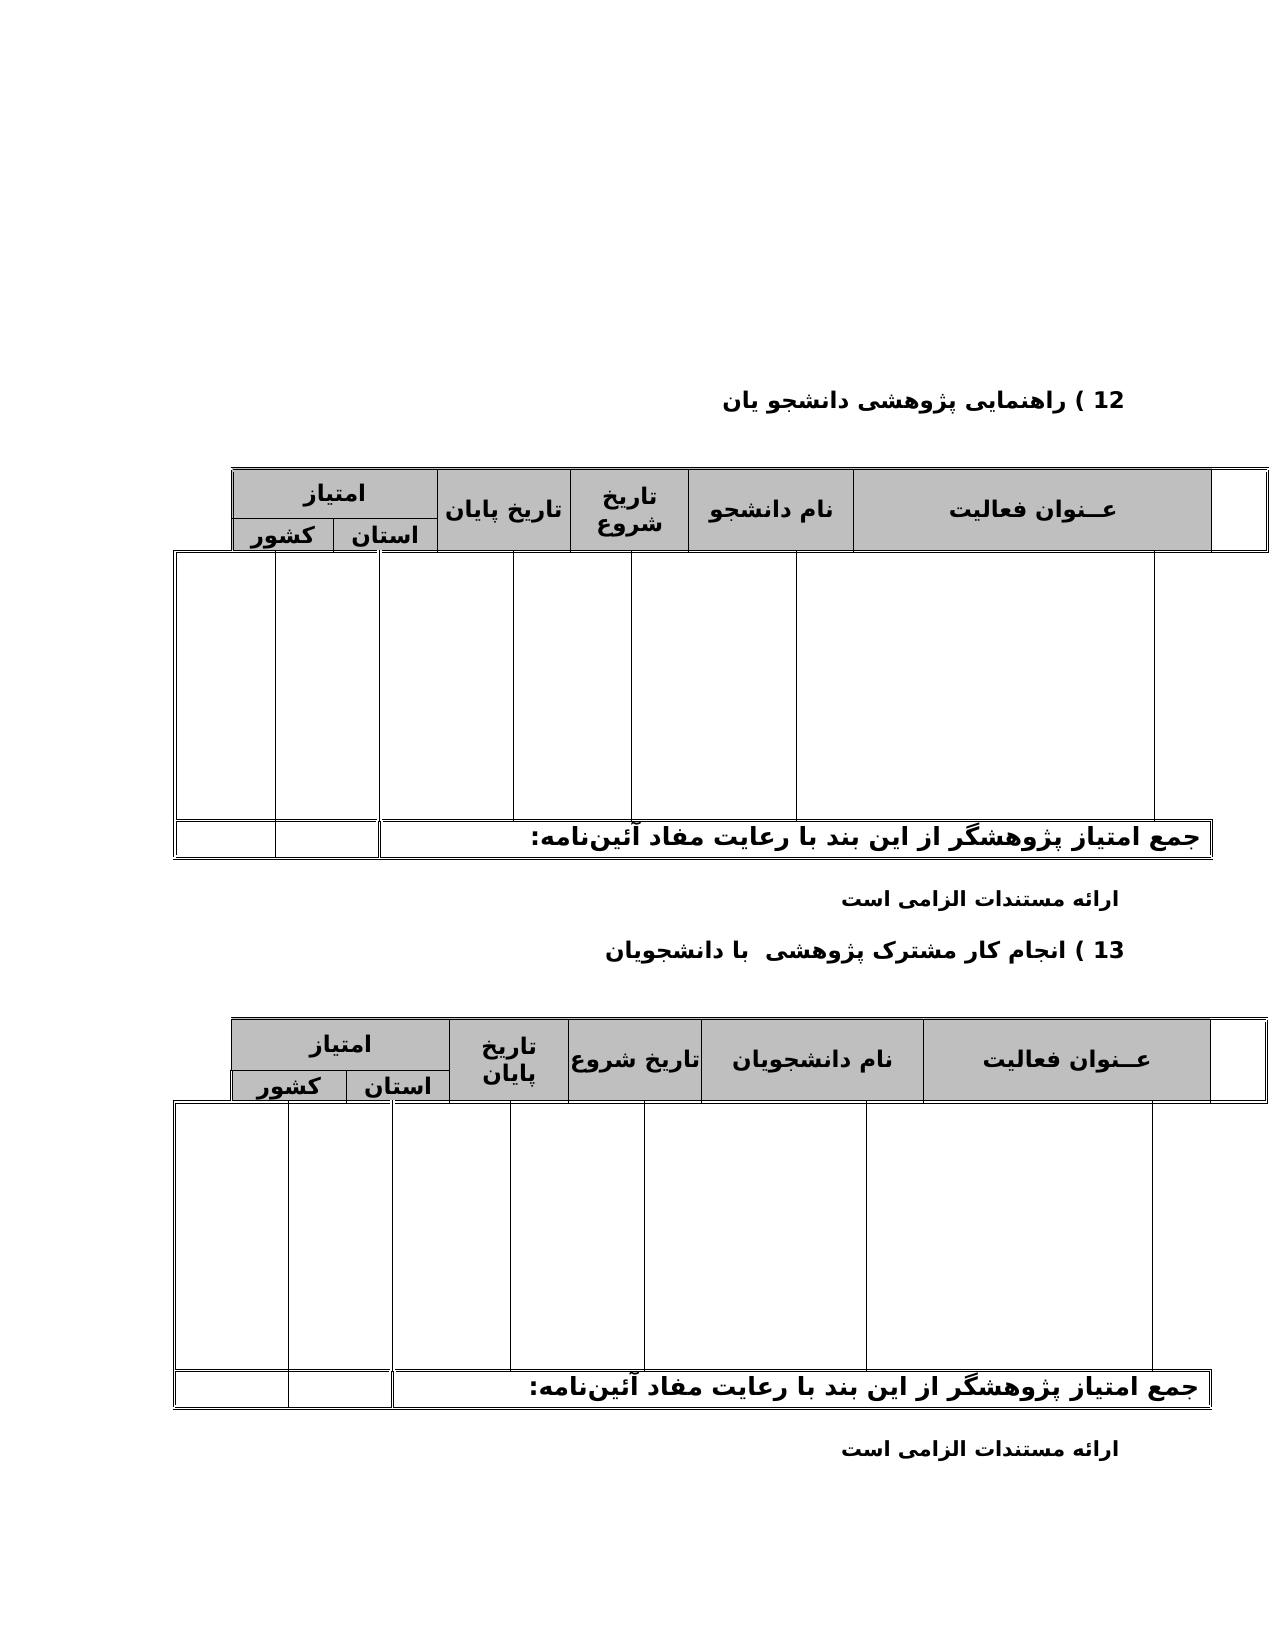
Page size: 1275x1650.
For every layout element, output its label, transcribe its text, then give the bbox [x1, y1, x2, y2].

table_cell [797, 553, 1154, 819]
table_cell [176, 1104, 288, 1369]
text ارائه مستندات الزامی است [192, 887, 1125, 911]
table_cell [514, 553, 631, 819]
table_cell [276, 819, 379, 857]
table_cell [289, 1100, 392, 1369]
text 12 ) راهنمایی پژوهشی دانشجو یان [192, 387, 1125, 414]
table_cell [645, 1104, 866, 1369]
table_cell استان [347, 1071, 449, 1100]
table_cell [511, 1104, 644, 1369]
table_cell [867, 1104, 1152, 1369]
table_cell [177, 553, 275, 819]
table_cell [380, 550, 513, 819]
table_header عــنوان فعالیت [924, 1020, 1210, 1100]
table_header تاریخ شروع [571, 470, 688, 550]
table_cell [1155, 553, 1210, 819]
table_header نام دانشجو [689, 470, 853, 550]
text ارائه مستندات الزامی است [192, 1437, 1125, 1461]
table_header امتياز [232, 1020, 449, 1070]
table_cell [393, 1100, 510, 1369]
table_cell [276, 550, 379, 819]
table_header نام دانشجویان [702, 1020, 923, 1100]
table_cell [1153, 1104, 1209, 1369]
table_cell کشور [234, 519, 333, 550]
table_cell [174, 1372, 288, 1407]
table_cell کشور [233, 1071, 346, 1100]
table_cell [632, 553, 796, 819]
text 13 ) انجام کار مشترک پژوهشی با دانشجویان [192, 937, 1125, 964]
table_header امتياز [232, 470, 437, 518]
table_cell استان [334, 519, 437, 550]
table_cell جمع امتياز پژوهشگر از اين بند با رعايت مفاد آئين‌نامه: [380, 819, 1212, 857]
table_cell [289, 1369, 392, 1407]
table_header تاريخ پایان [450, 1020, 568, 1100]
table_header تاریخ شروع [569, 1020, 701, 1100]
table_header تاريخ پایان [438, 470, 570, 550]
table_header عــنوان فعالیت [854, 470, 1211, 550]
table_cell [175, 822, 275, 857]
table_cell جمع امتياز پژوهشگر از اين بند با رعايت مفاد آئين‌نامه: [393, 1369, 1210, 1407]
